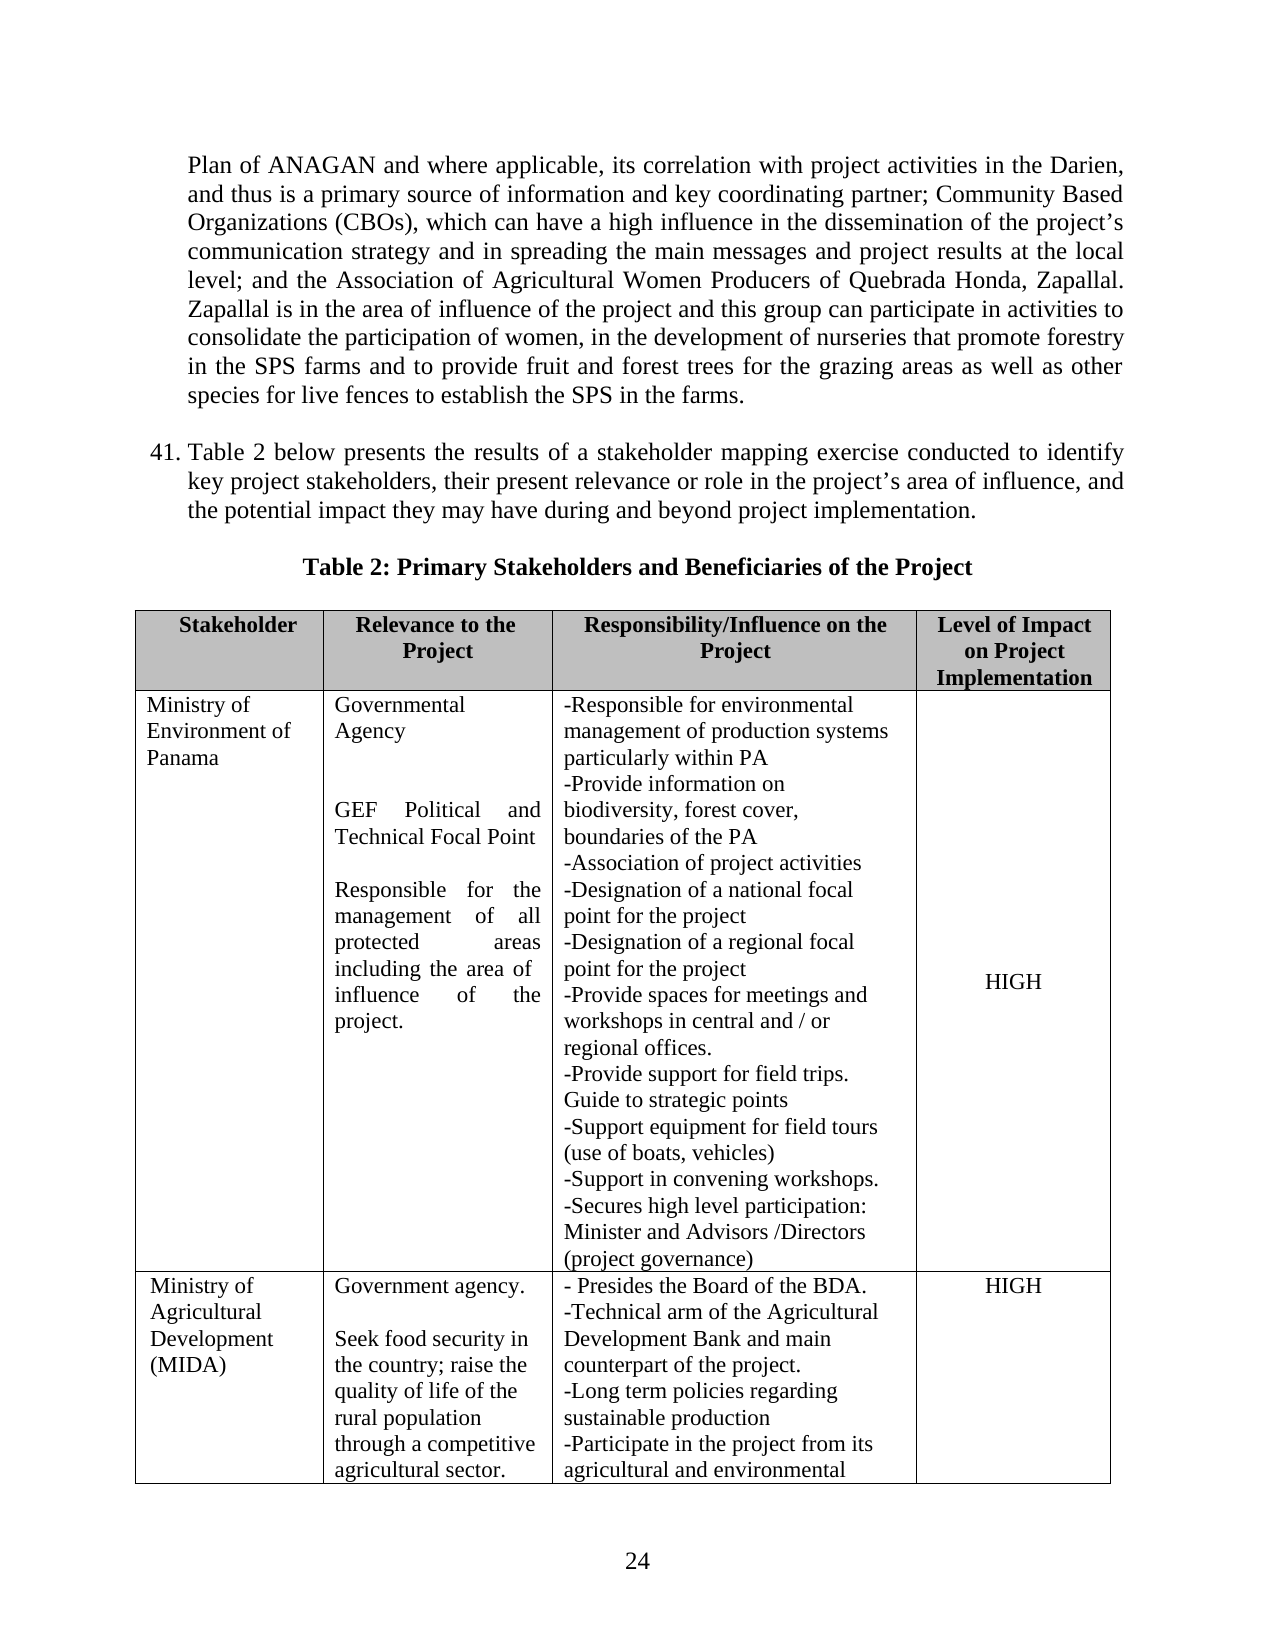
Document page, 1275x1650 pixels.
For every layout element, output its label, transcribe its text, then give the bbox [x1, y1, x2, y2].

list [150, 150, 1125, 409]
table_cell Governmental Agency GEF Political and Technical Focal Point Responsible for the management of all protected areas including the area of ​​influence of the project. [324, 691, 552, 1271]
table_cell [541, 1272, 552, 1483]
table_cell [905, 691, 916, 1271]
text Table 2: Primary Stakeholders and Beneficiaries of the Project [150, 552, 1125, 581]
table_cell Ministry of Environment of Panama [136, 691, 323, 1271]
table_header Relevance to the Project [324, 611, 552, 690]
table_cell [136, 1272, 323, 1483]
table_header Stakeholder [136, 611, 323, 690]
table_header Responsibility/Influence on the Project [553, 611, 916, 690]
table_cell HIGH [917, 691, 1110, 1271]
table_cell HIGH [917, 1272, 1110, 1483]
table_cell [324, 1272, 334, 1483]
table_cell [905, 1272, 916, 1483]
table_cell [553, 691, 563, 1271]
table_header Level of Impact on Project Implementation [917, 611, 1110, 690]
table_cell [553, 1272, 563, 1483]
list Table 2 below presents the results of a stakeholder mapping exercise conducted to identify key project stakeholders, their present relevance or role in the project’s area of influence, and the potential impact they may have during and beyond project implementation. [150, 437, 1125, 524]
